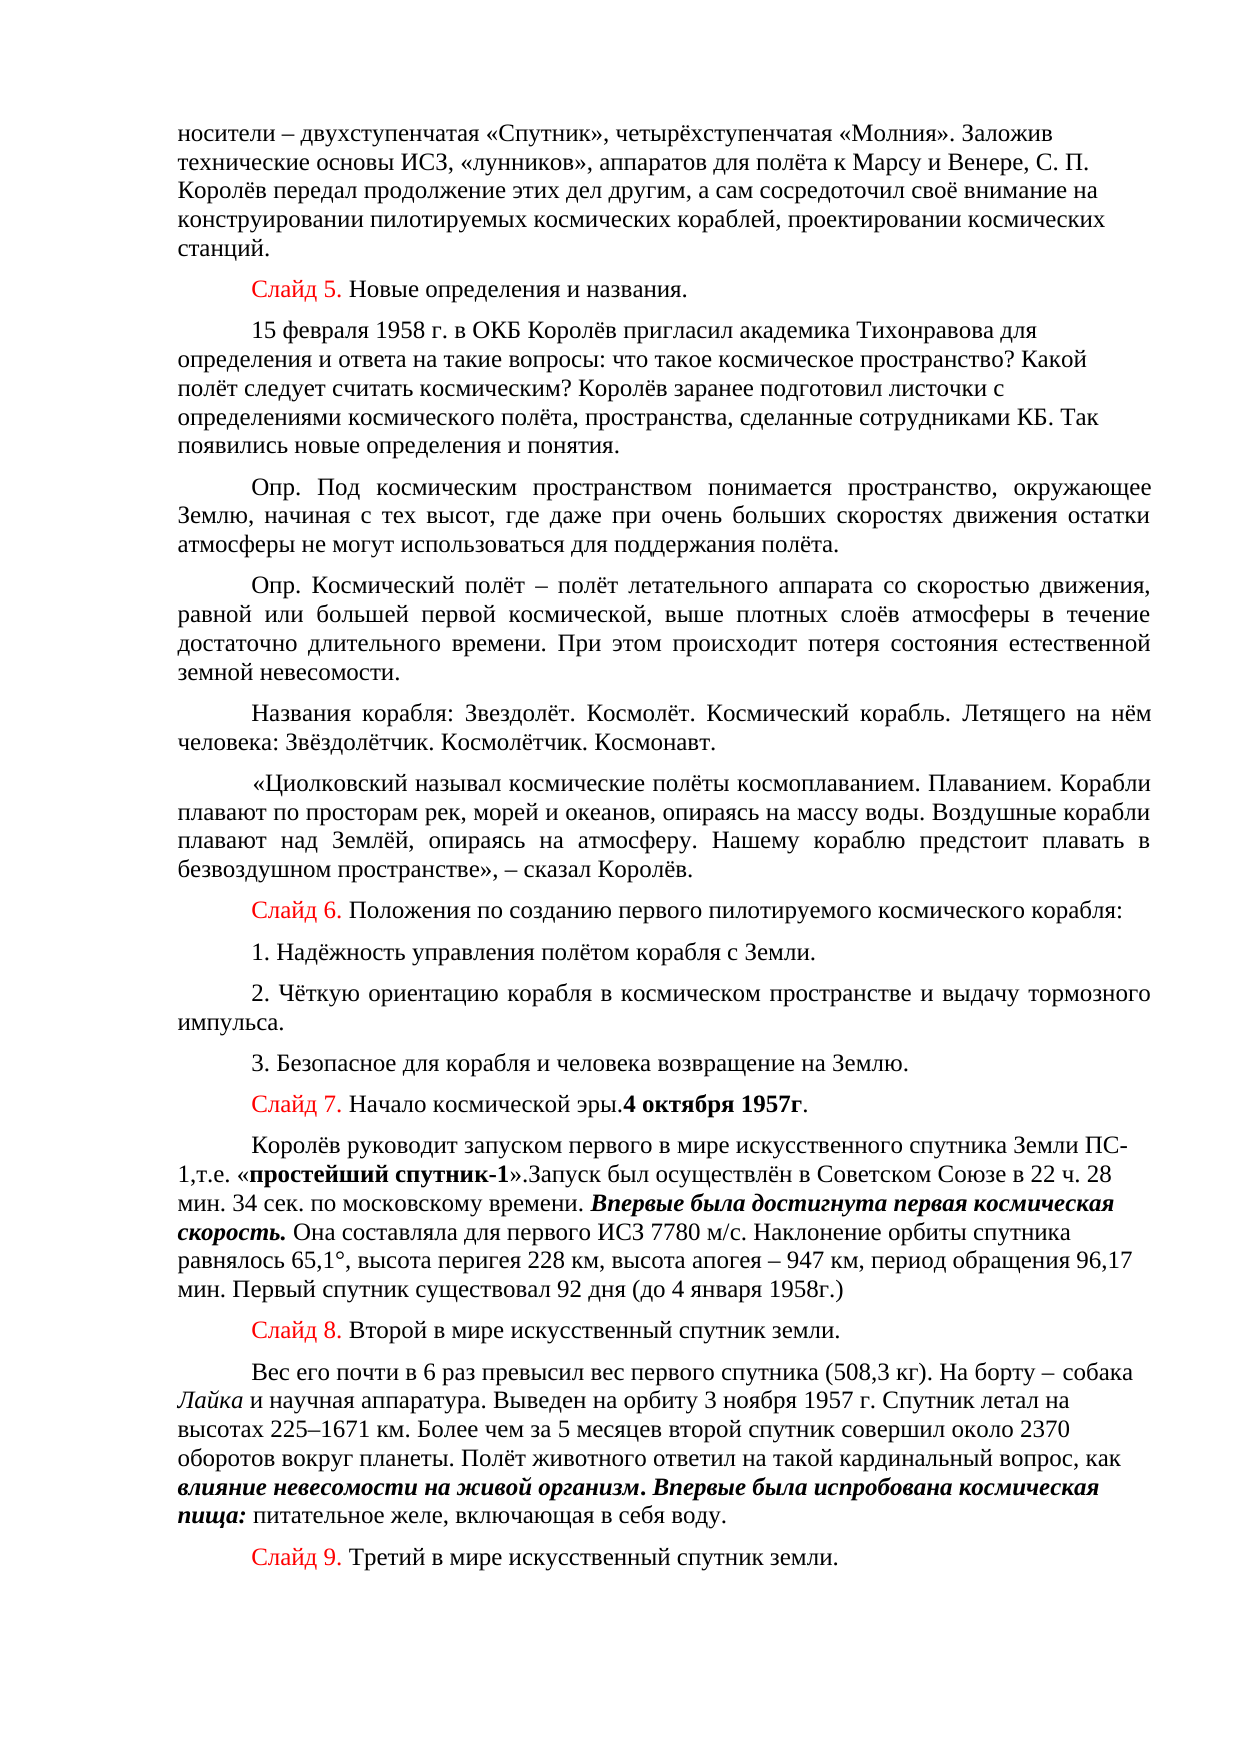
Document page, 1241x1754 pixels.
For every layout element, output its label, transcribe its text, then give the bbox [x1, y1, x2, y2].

text Опр. Под космическим пространством понимается пространство, окружающее Землю, начиная с тех высот, где даже при очень больших скоростях движения остатки атмосферы не могут использоваться для поддержания полёта. [177, 472, 1152, 558]
text 15 февраля . в ОКБ Королёв пригласил академика Тихонравова для определения и ответа на такие вопросы: что такое космическое пространство? Какой полёт следует считать космическим? Королёв заранее подготовил листочки с определениями космического полёта, пространства, сделанные сотрудниками КБ. Так появились новые определения и понятия. [177, 316, 1152, 459]
text 1. Надёжность управления полётом корабля с Земли. [177, 937, 1152, 966]
text Слайд 6. Положения по созданию первого пилотируемого космического корабля: [177, 896, 1152, 924]
text Вес его почти в 6 раз превысил вес первого спутника (). На борту – собака Лайка и научная аппаратура. Выведен на орбиту 3 ноября . Спутник летал на высотах 225–1671 км. Более чем за 5 месяцев второй спутник совершил около 2370 оборотов вокруг планеты. Полёт животного ответил на такой кардинальный вопрос, как влияние невесомости на живой организм. Впервые была испробована космическая пища: питательное желе, включающая в себя воду. [177, 1357, 1152, 1529]
text Слайд 9. Третий в мире искусственный спутник земли. [177, 1542, 1152, 1571]
text «Циолковский называл космические полёты космоплаванием. Плаванием. Корабли плавают по просторам рек, морей и океанов, опираясь на массу воды. Воздушные корабли плавают над Землёй, опираясь на атмосферу. Нашему кораблю предстоит плавать в безвоздушном пространстве», – сказал Королёв. [177, 768, 1152, 883]
text 3. Безопасное для корабля и человека возвращение на Землю. [177, 1048, 1152, 1077]
text 2. Чёткую ориентацию корабля в космическом пространстве и выдачу тормозного импульса. [177, 978, 1152, 1036]
text Названия корабля: Звездолёт. Космолёт. Космический корабль. Летящего на нём человека: Звёздолётчик. Космолётчик. Космонавт. [177, 698, 1152, 756]
text Слайд 8. Второй в мире искусственный спутник земли. [177, 1316, 1152, 1344]
text Королёв руководит запуском первого в мире искусственного спутника Земли ПС-1,т.е. «простейший спутник-1».Запуск был осуществлён в Советском Союзе в 22 ч. 28 мин. 34 сек. по московскому времени. Впервые была достигнута первая космическая скорость. Она составляла для первого ИСЗ 7780 м/с. Наклонение орбиты спутника равнялось 65,1°, высота перигея , высота апогея – , период обращения 96,17 мин. Первый спутник существовал 92 дня (до 4 января 1958г.) [177, 1131, 1152, 1303]
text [177, 118, 1152, 262]
text Опр. Космический полёт – полёт летательного аппарата со скоростью движения, равной или большей первой космической, выше плотных слоёв атмосферы в течение достаточно длительного времени. При этом происходит потеря состояния естественной земной невесомости. [177, 571, 1152, 686]
text Слайд 7. Начало космической эры.4 октября 1957г. [177, 1089, 1152, 1118]
text Слайд 5. Новые определения и названия. [177, 274, 1152, 303]
